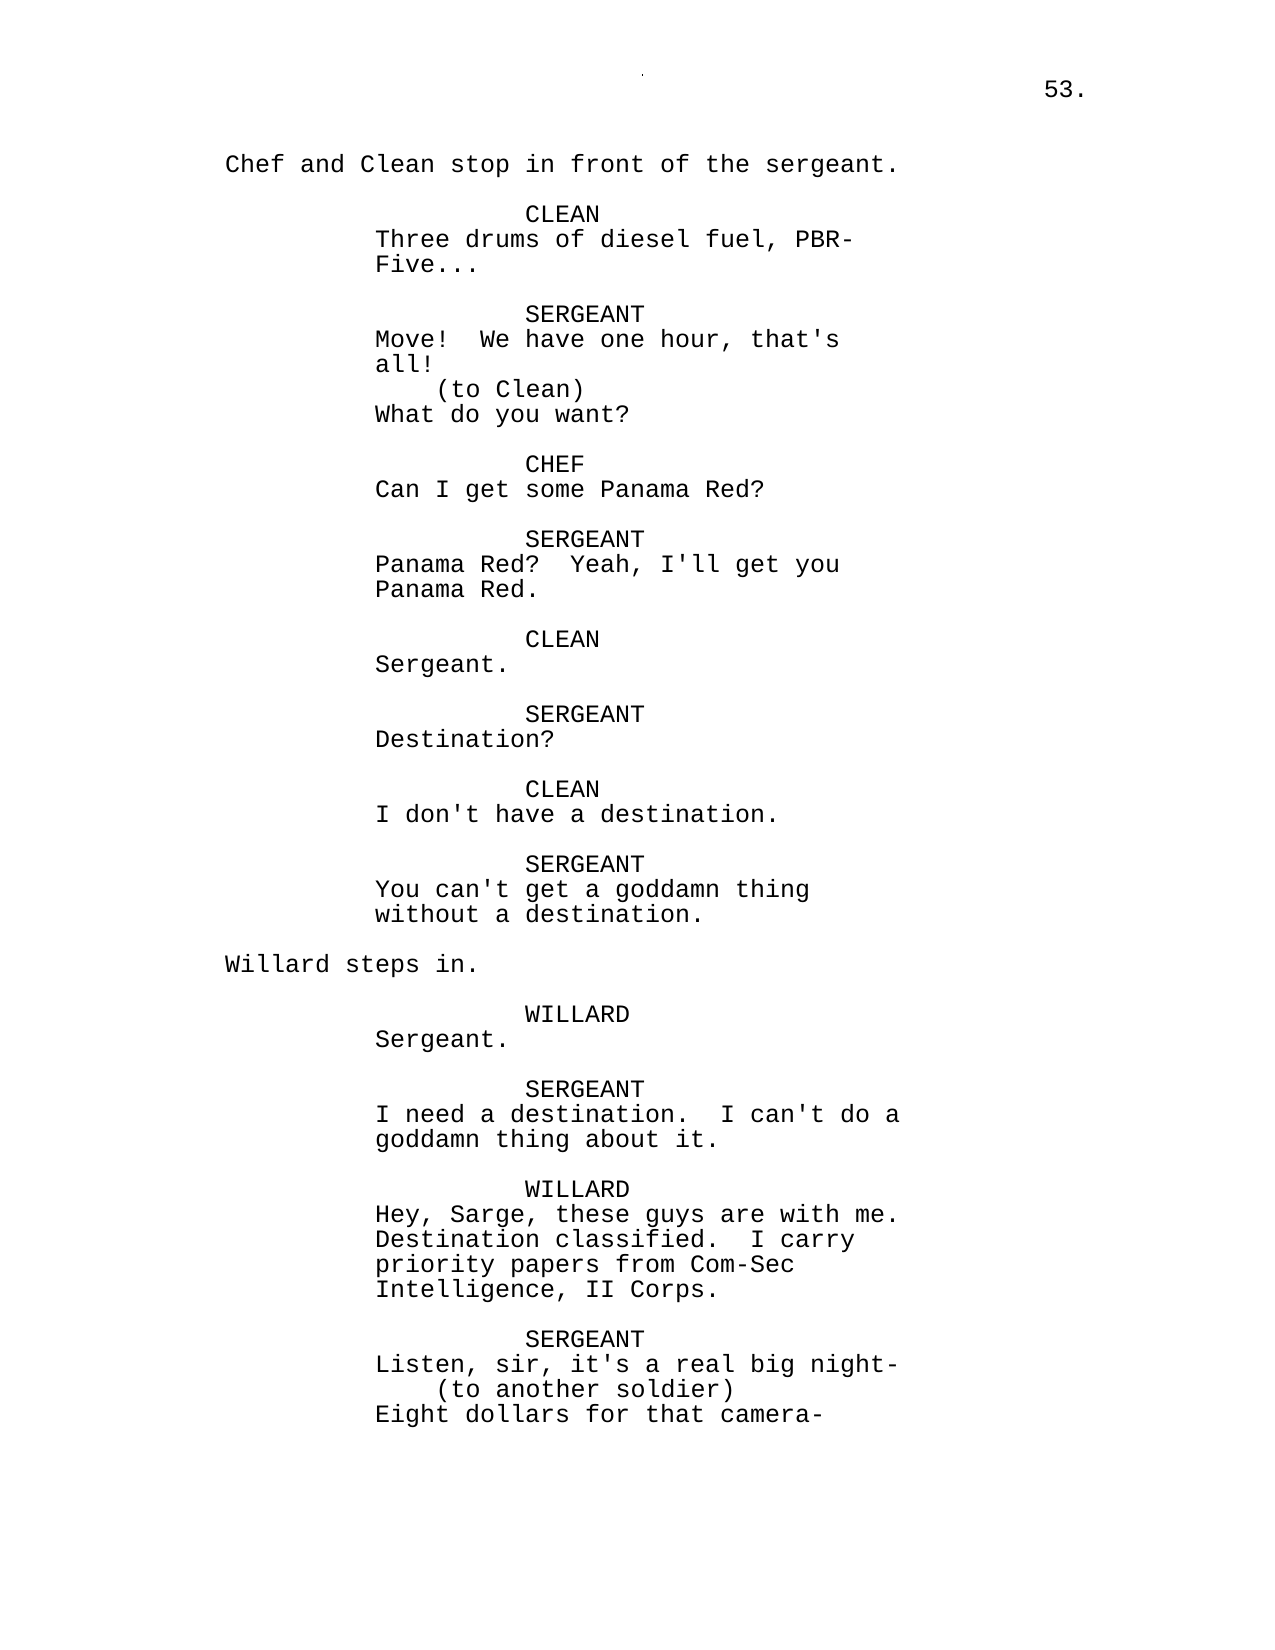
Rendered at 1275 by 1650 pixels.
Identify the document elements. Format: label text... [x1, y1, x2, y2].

text What do you want? [375, 402, 1098, 427]
text priority papers from Com-Sec [375, 1252, 1098, 1277]
text Sergeant. [375, 652, 516, 677]
text Three drums of diesel fuel, PBR- Five... [375, 227, 870, 277]
text 53. [1044, 77, 1098, 102]
text Panama Red? Yeah, I'll get you Panama Red. [375, 552, 855, 602]
text SERGEANT [525, 302, 1098, 327]
text Intelligence, II Corps. [375, 1277, 1098, 1302]
text You can't get a goddamn thing without a destination. [375, 877, 825, 927]
text CHEF [525, 452, 1098, 477]
text Move! We have one hour, that's all! [375, 327, 855, 377]
text SERGEANT [525, 702, 1098, 727]
text Eight dollars for that camera- [375, 1402, 1098, 1427]
text SERGEANT [525, 1327, 1098, 1352]
text CLEAN [525, 777, 1098, 802]
text I don't have a destination. [375, 802, 1098, 827]
text I need a destination. I can't do a goddamn thing about it. [375, 1102, 915, 1152]
text Willard steps in. [225, 952, 1098, 977]
text Sergeant. [375, 1027, 516, 1052]
text Chef and Clean stop in front of the sergeant. [225, 152, 1098, 177]
text CLEAN [525, 627, 1098, 652]
text Destination? [375, 727, 1098, 752]
text SERGEANT [525, 527, 1098, 552]
text SERGEANT [525, 1077, 1098, 1102]
text Listen, sir, it's a real big night- (to another soldier) [375, 1352, 915, 1402]
text WILLARD [525, 1002, 1098, 1027]
text Hey, Sarge, these guys are with me. Destination classified. I carry [375, 1202, 915, 1252]
text CLEAN [525, 202, 1098, 227]
text WILLARD [525, 1177, 1098, 1202]
text SERGEANT [525, 852, 1098, 877]
text (to Clean) [435, 377, 1098, 402]
text Can I get some Panama Red? [375, 477, 1098, 502]
